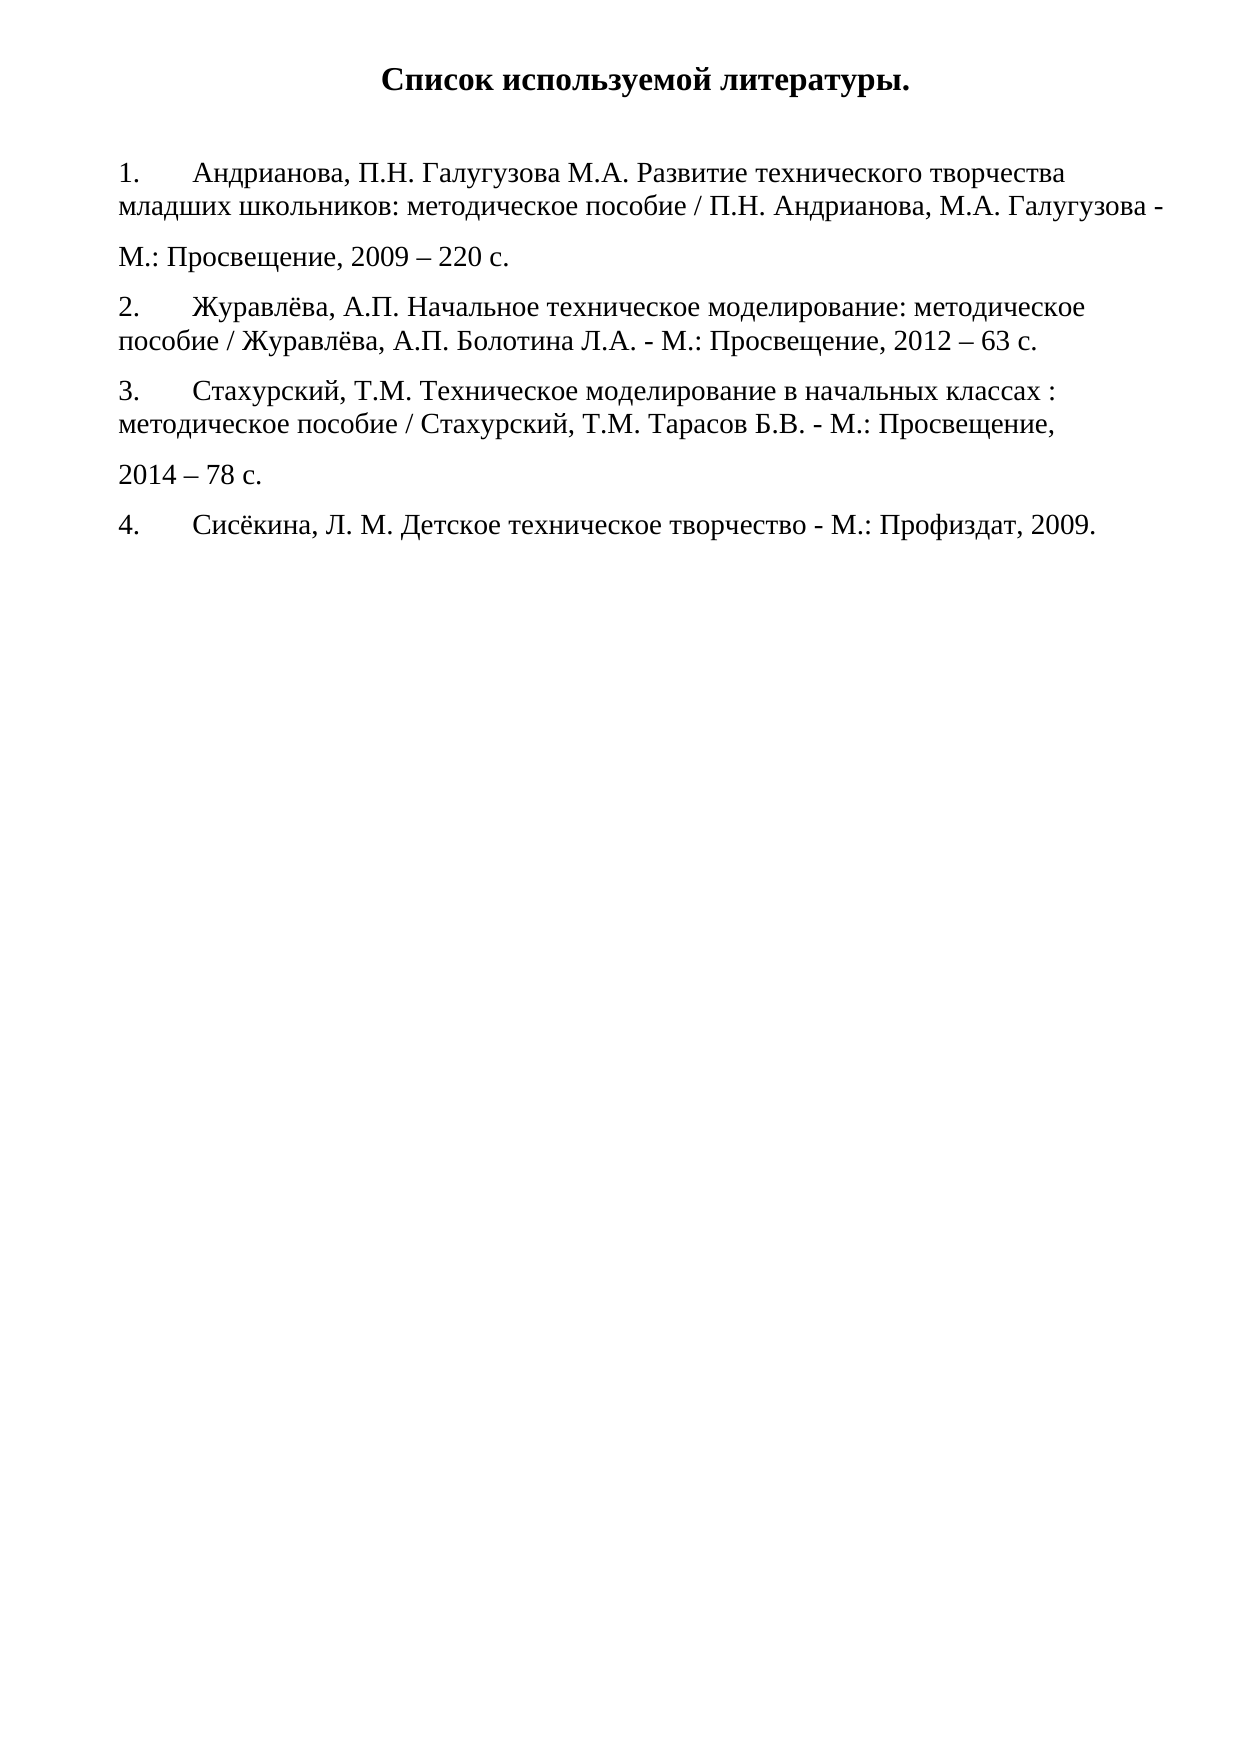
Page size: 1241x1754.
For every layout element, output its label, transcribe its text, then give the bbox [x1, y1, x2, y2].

text Список используемой литературы. [118, 59, 1181, 97]
text пособие / Журавлёва, А.П. Болотина Л.А. - М.: Просвещение, 2012 – 63 с. [118, 323, 1181, 356]
list Журавлёва, А.П. Начальное техническое моделирование: методическое [118, 289, 1181, 323]
text 2014 – 78 с. [118, 457, 1181, 490]
text методическое пособие / Стахурский, Т.М. Тарасов Б.В. - М.: Просвещение, [118, 406, 1181, 440]
list Сисёкина, Л. М. Детское техническое творчество - М.: Профиздат, 2009. [118, 507, 1181, 541]
list Андрианова, П.Н. Галугузова М.А. Развитие технического творчества [118, 155, 1181, 188]
list Стахурский, Т.М. Техническое моделирование в начальных классах : [118, 373, 1181, 406]
text М.: Просвещение, 2009 – 220 с. [118, 239, 1181, 272]
text младших школьников: методическое пособие / П.Н. Андрианова, М.А. Галугузова - [118, 188, 1181, 222]
